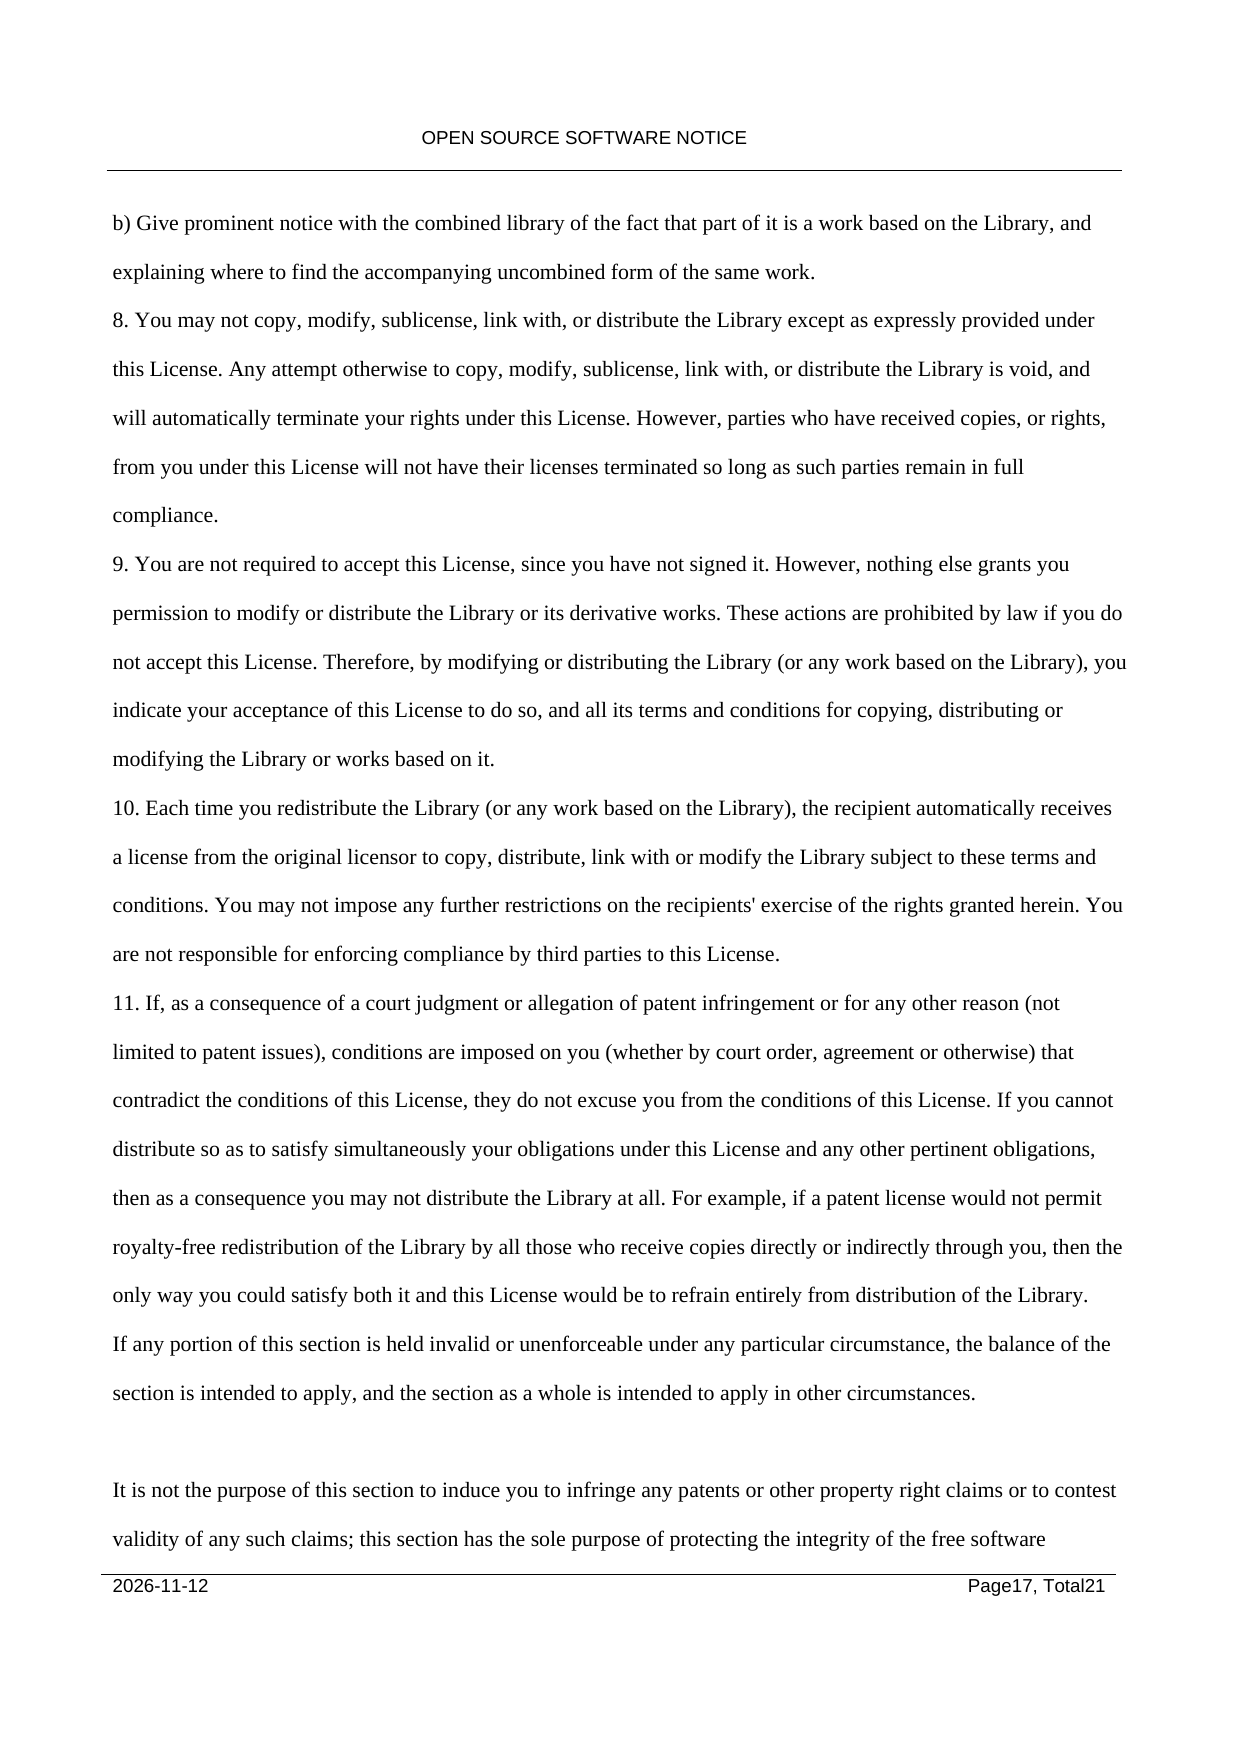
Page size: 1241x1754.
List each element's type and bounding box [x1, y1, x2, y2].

text [112, 206, 1128, 1555]
